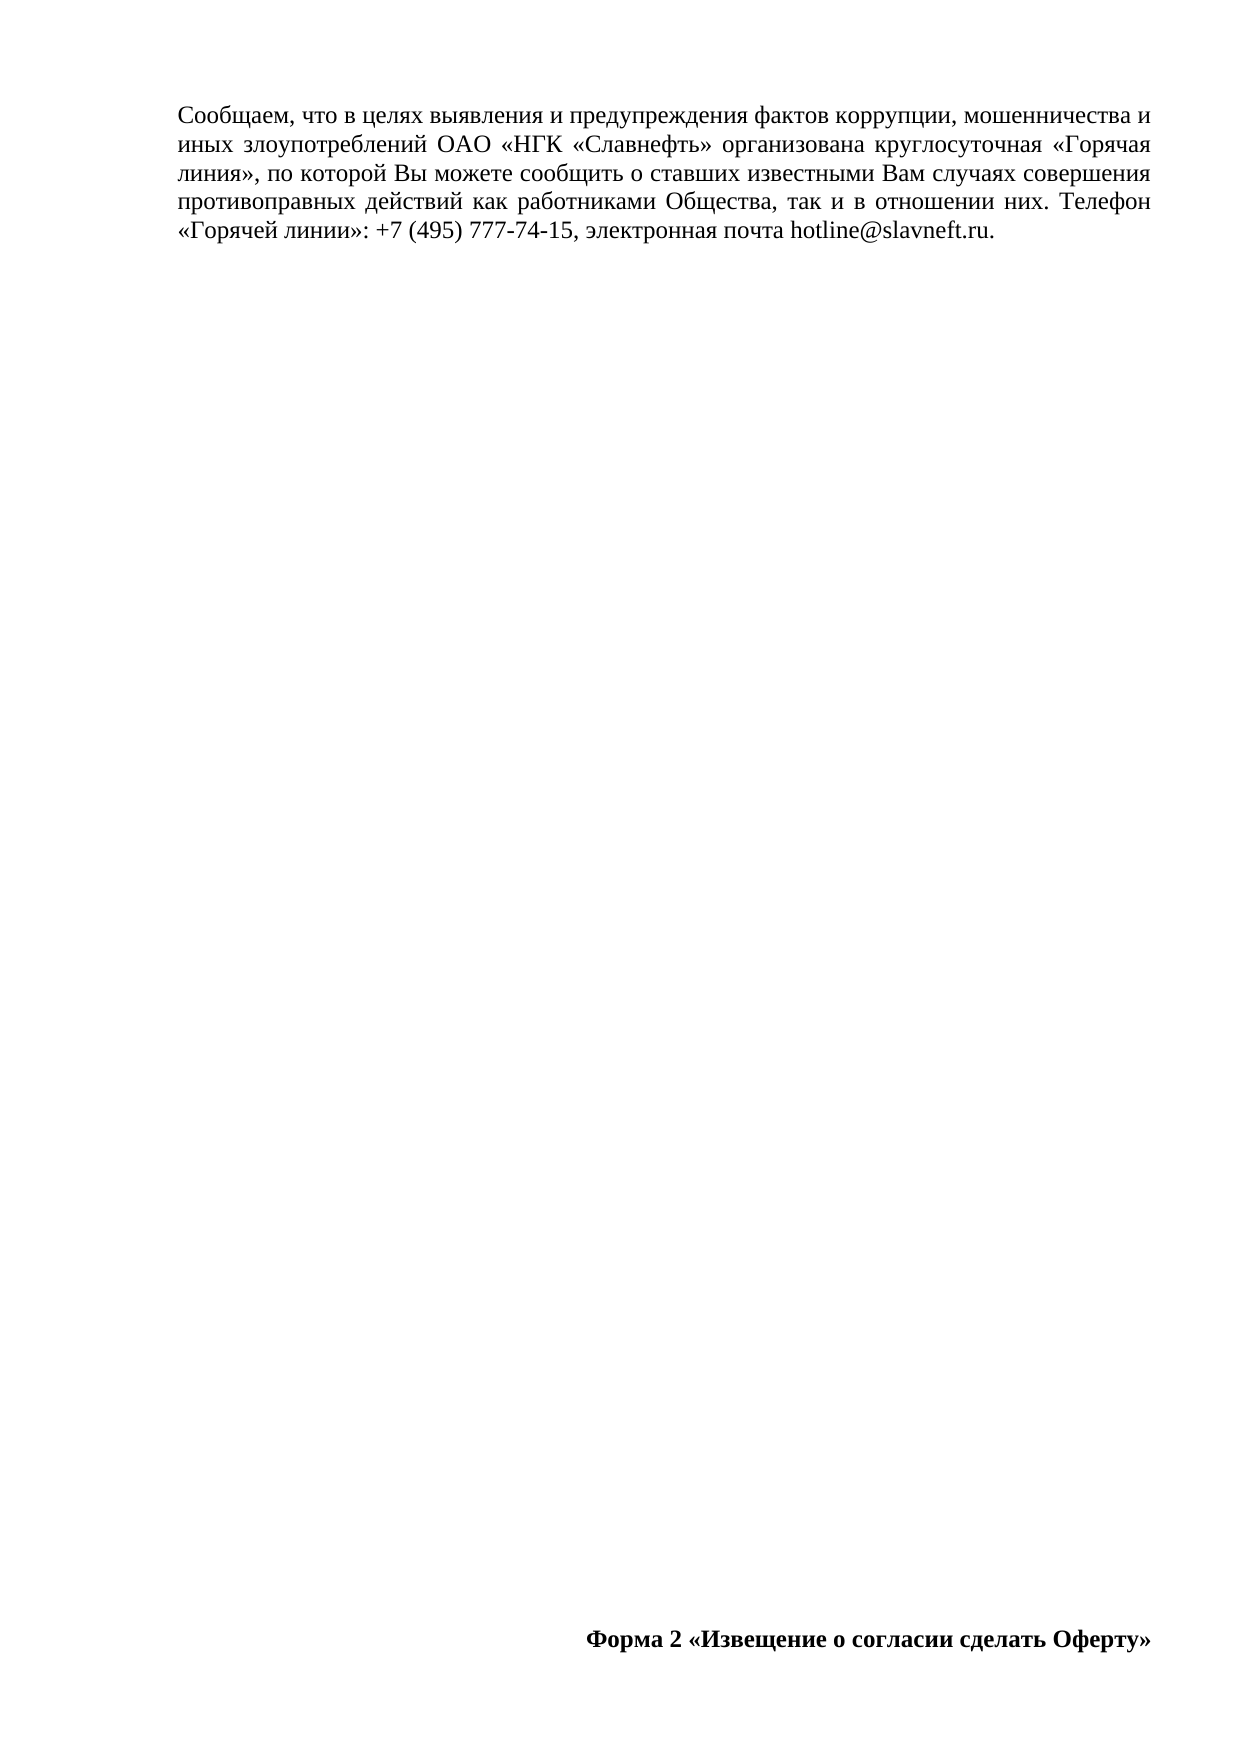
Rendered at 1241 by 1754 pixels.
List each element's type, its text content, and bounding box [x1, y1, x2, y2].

text Форма 2 «Извещение о согласии сделать Оферту» [177, 1624, 1152, 1653]
text Сообщаем, что в целях выявления и предупреждения фактов коррупции, мошенничества и иных злоупотреблений ОАО «НГК «Славнефть» организована круглосуточная «Горячая линия», по которой Вы можете сообщить о ставших известными Вам случаях совершения противоправных действий как работниками Общества, так и в отношении них. Телефон «Горячей линии»: +7 (495) 777-74-15, электронная почта hotline@slavneft.ru. [177, 100, 1152, 244]
